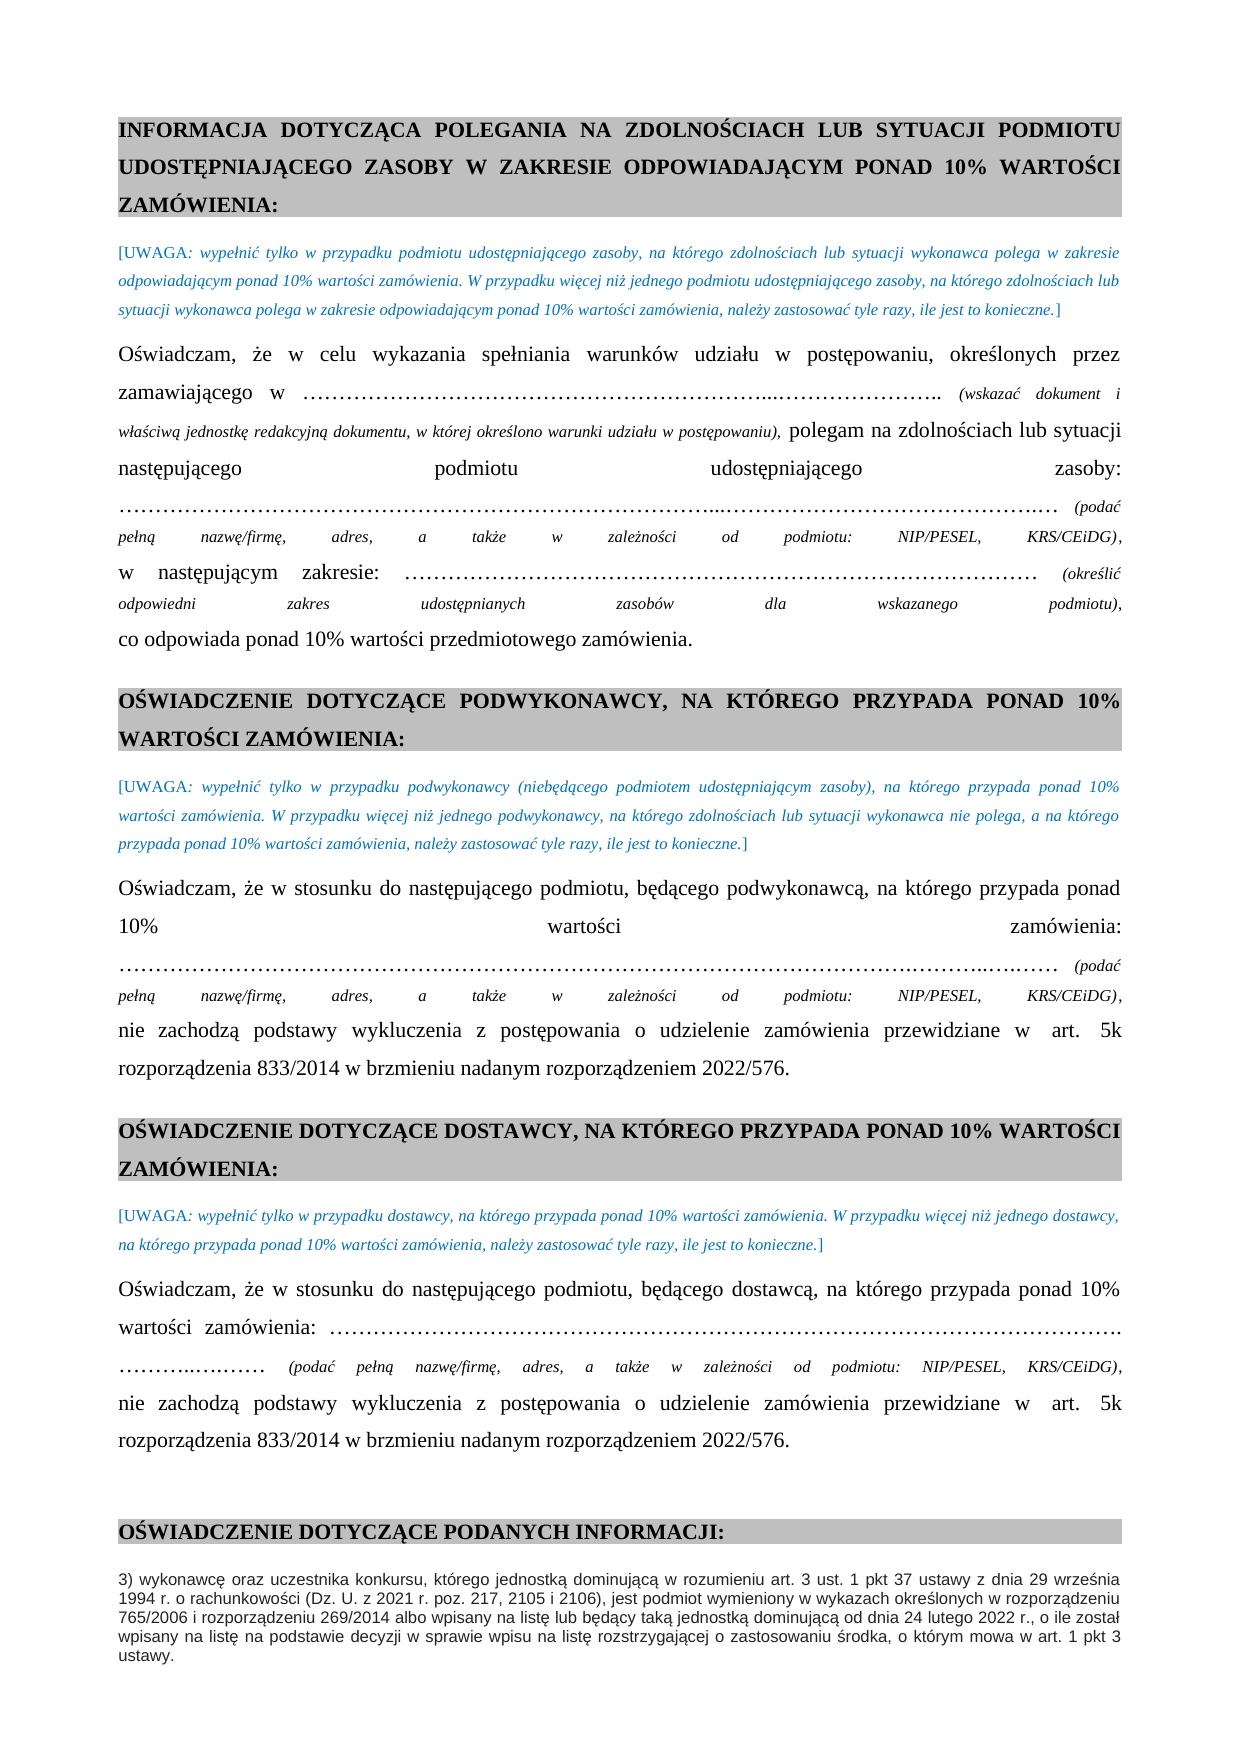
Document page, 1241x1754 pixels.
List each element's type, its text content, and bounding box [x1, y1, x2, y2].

text Oświadczam, że w stosunku do następującego podmiotu, będącego dostawcą, na którego przypada ponad 10% wartości zamówienia: ……………………………………………………………………………………………….………..….…… (podać pełną nazwę/firmę, adres, a także w zależności od podmiotu: NIP/PESEL, KRS/CEiDG), nie zachodzą podstawy wykluczenia z postępowania o udzielenie zamówienia przewidziane w art. 5k rozporządzenia 833/2014 w brzmieniu nadanym rozporządzeniem 2022/576. [118, 1276, 1122, 1453]
text Oświadczam, że w stosunku do następującego podmiotu, będącego podwykonawcą, na którego przypada ponad 10% wartości zamówienia: ……………………………………………………………………………………………….………..….…… (podać pełną nazwę/firmę, adres, a także w zależności od podmiotu: NIP/PESEL, KRS/CEiDG), nie zachodzą podstawy wykluczenia z postępowania o udzielenie zamówienia przewidziane w art. 5k rozporządzenia 833/2014 w brzmieniu nadanym rozporządzeniem 2022/576. [118, 875, 1122, 1081]
text INFORMACJA DOTYCZĄCA POLEGANIA NA ZDOLNOŚCIACH LUB SYTUACJI PODMIOTU UDOSTĘPNIAJĄCEGO ZASOBY W ZAKRESIE ODPOWIADAJĄCYM PONAD 10% WARTOŚCI ZAMÓWIENIA: [118, 117, 1122, 217]
text OŚWIADCZENIE DOTYCZĄCE PODWYKONAWCY, NA KTÓREGO PRZYPADA PONAD 10% WARTOŚCI ZAMÓWIENIA: [118, 688, 1122, 751]
text OŚWIADCZENIE DOTYCZĄCE PODANYCH INFORMACJI: [118, 1519, 1122, 1544]
text [UWAGA: wypełnić tylko w przypadku podwykonawcy (niebędącego podmiotem udostępniającym zasoby), na którego przypada ponad 10% wartości zamówienia. W przypadku więcej niż jednego podwykonawcy, na którego zdolnościach lub sytuacji wykonawca nie polega, a na którego przypada ponad 10% wartości zamówienia, należy zastosować tyle razy, ile jest to konieczne.] [118, 777, 1122, 853]
text Oświadczam, że w celu wykazania spełniania warunków udziału w postępowaniu, określonych przez zamawiającego w ………………………………………………………...………………….. (wskazać dokument i właściwą jednostkę redakcyjną dokumentu, w której określono warunki udziału w postępowaniu), polegam na zdolnościach lub sytuacji następującego podmiotu udostępniającego zasoby: ………………………………………………………………………...…………………………………….… (podać pełną nazwę/firmę, adres, a także w zależności od podmiotu: NIP/PESEL, KRS/CEiDG), w następującym zakresie: …………………………………………………………………………… (określić odpowiedni zakres udostępnianych zasobów dla wskazanego podmiotu), co odpowiada ponad 10% wartości przedmiotowego zamówienia. [118, 341, 1122, 651]
text [UWAGA: wypełnić tylko w przypadku podmiotu udostępniającego zasoby, na którego zdolnościach lub sytuacji wykonawca polega w zakresie odpowiadającym ponad 10% wartości zamówienia. W przypadku więcej niż jednego podmiotu udostępniającego zasoby, na którego zdolnościach lub sytuacji wykonawca polega w zakresie odpowiadającym ponad 10% wartości zamówienia, należy zastosować tyle razy, ile jest to konieczne.] [118, 242, 1122, 319]
text OŚWIADCZENIE DOTYCZĄCE DOSTAWCY, NA KTÓREGO PRZYPADA PONAD 10% WARTOŚCI ZAMÓWIENIA: [118, 1118, 1122, 1181]
text [UWAGA: wypełnić tylko w przypadku dostawcy, na którego przypada ponad 10% wartości zamówienia. W przypadku więcej niż jednego dostawcy, na którego przypada ponad 10% wartości zamówienia, należy zastosować tyle razy, ile jest to konieczne.] [118, 1206, 1122, 1254]
